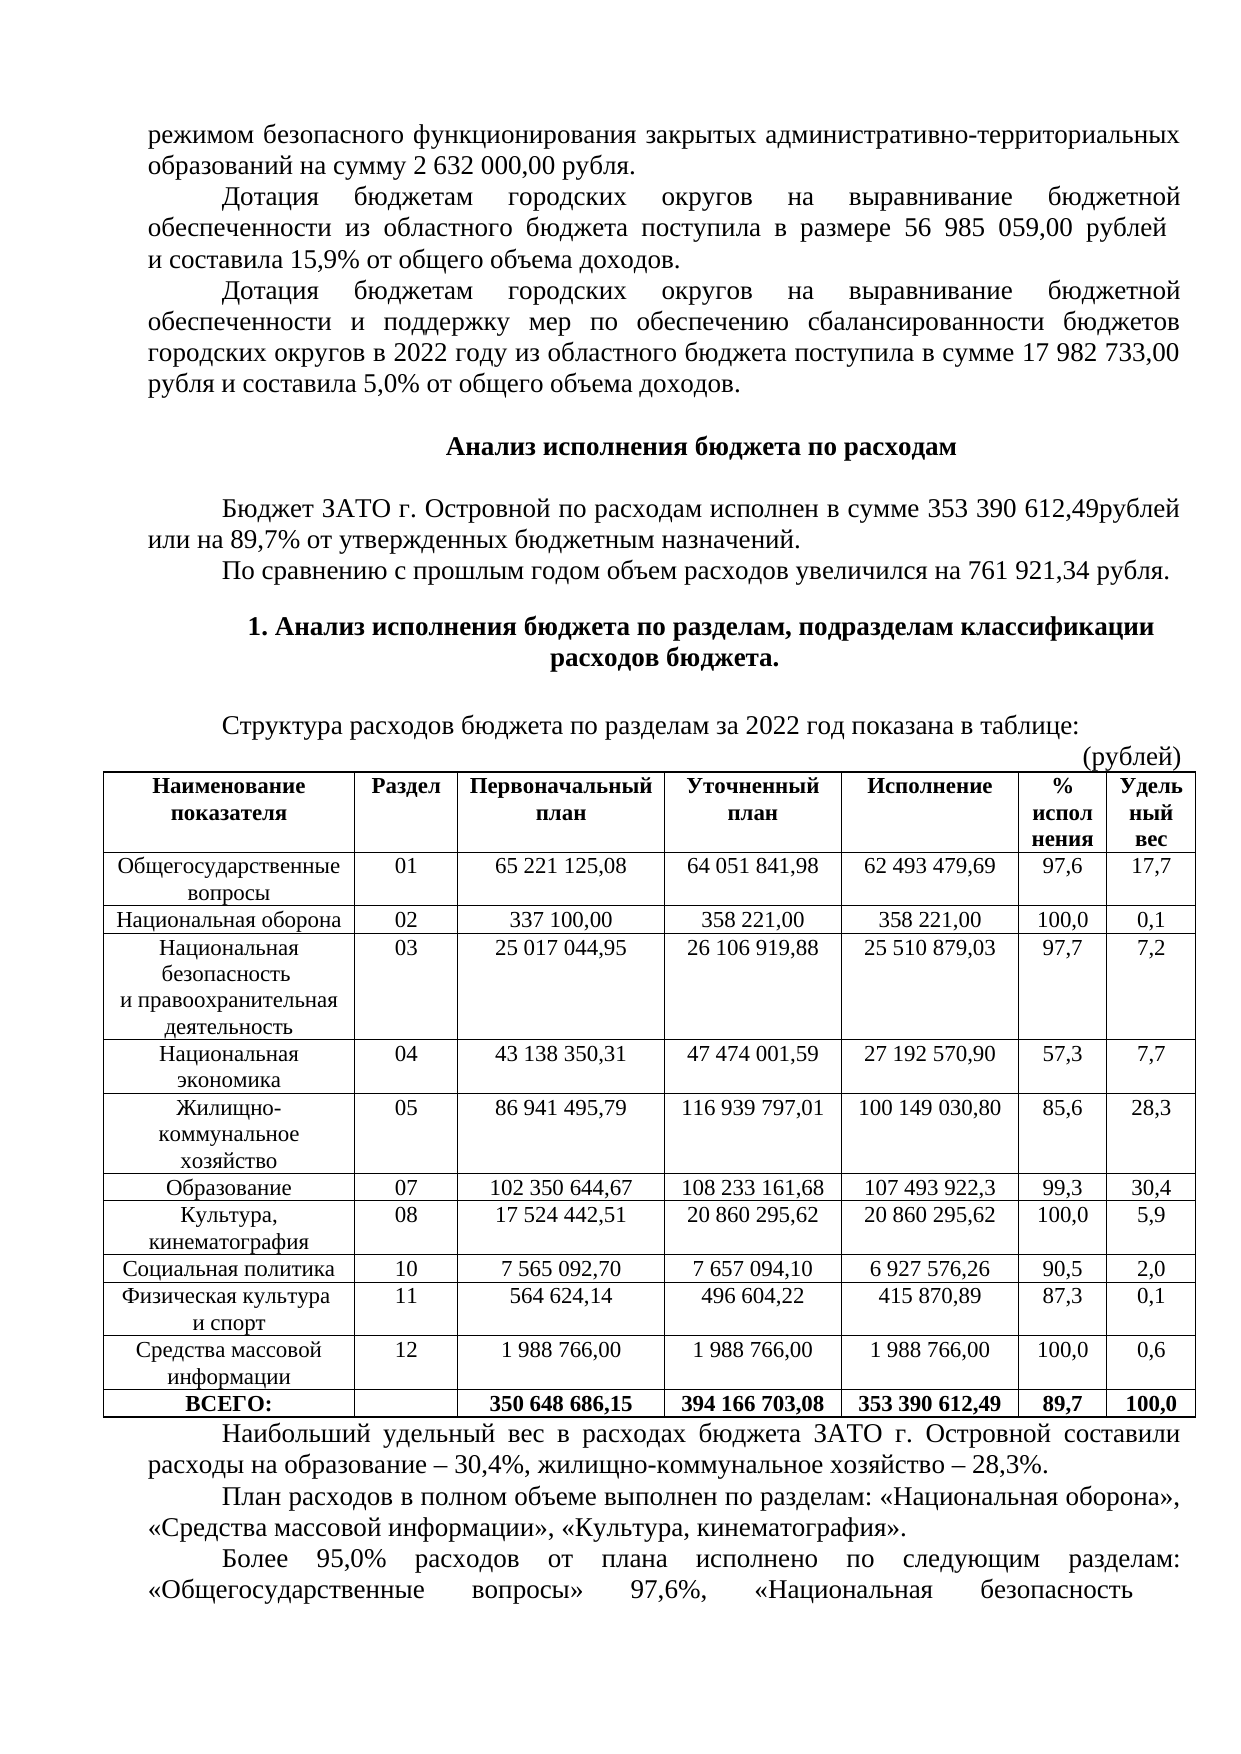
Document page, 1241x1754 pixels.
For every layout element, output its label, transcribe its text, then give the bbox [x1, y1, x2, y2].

subtitle (рублей) [148, 740, 1181, 771]
table_cell 25 017 044,95 [458, 934, 664, 1039]
subtitle По сравнению с прошлым годом объем расходов увеличился на 761 921,34 рубля. [148, 554, 1181, 585]
table_cell 1 988 766,00 [842, 1336, 1018, 1389]
table_cell 353 390 612,49 [842, 1390, 1018, 1416]
table_cell 7,7 [1107, 1040, 1195, 1093]
table_cell 358 221,00 [842, 906, 1018, 933]
table_header Удельный вес [1107, 773, 1195, 852]
table_cell 01 [355, 853, 457, 905]
table_cell 65 221 125,08 [458, 853, 664, 905]
table_cell Культура, кинематография [104, 1201, 354, 1254]
table_cell 27 192 570,90 [842, 1040, 1018, 1093]
table_cell 337 100,00 [458, 906, 664, 933]
table_cell 5,9 [1107, 1201, 1195, 1254]
table_cell 496 604,22 [665, 1283, 841, 1335]
table_cell 28,3 [1107, 1094, 1195, 1173]
table_cell Жилищно-коммунальное хозяйство [104, 1094, 354, 1173]
table_cell 6 927 576,26 [842, 1255, 1018, 1282]
table_header Раздел [355, 773, 457, 852]
table_cell 57,3 [1019, 1040, 1106, 1093]
text Дотация бюджетам городских округов на выравнивание бюджетной обеспеченности из областного бюджета поступила в размере 56 985 059,00 рублей и составила 15,9% от общего объема доходов. [148, 180, 1181, 274]
table_cell 25 510 879,03 [842, 934, 1018, 1039]
table_cell 17 524 442,51 [458, 1201, 664, 1254]
table_header % исполнения [1019, 773, 1106, 852]
table_cell 108 233 161,68 [665, 1174, 841, 1200]
table_cell [355, 1390, 457, 1416]
subtitle Бюджет ЗАТО г. Островной по расходам исполнен в сумме 353 390 612,49рублей или на 89,7% от утвержденных бюджетным назначений. [148, 492, 1181, 554]
table_cell 7 565 092,70 [458, 1255, 664, 1282]
table_cell Образование [104, 1174, 354, 1200]
table_cell 350 648 686,15 [458, 1390, 664, 1416]
text Анализ исполнения бюджета по расходам [148, 429, 1181, 461]
table_cell 87,3 [1019, 1283, 1106, 1335]
table_cell 1 988 766,00 [458, 1336, 664, 1389]
table_cell 03 [355, 934, 457, 1039]
table_cell 85,6 [1019, 1094, 1106, 1173]
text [148, 118, 1181, 180]
table_cell 89,7 [1019, 1390, 1106, 1416]
table_cell 100,0 [1019, 906, 1106, 933]
table_cell 43 138 350,31 [458, 1040, 664, 1093]
table_cell 100,0 [1019, 1201, 1106, 1254]
text План расходов в полном объеме выполнен по разделам: «Национальная оборона», «Средства массовой информации», «Культура, кинематография». [148, 1480, 1181, 1542]
table_cell 47 474 001,59 [665, 1040, 841, 1093]
table_header Первоначальный план [458, 773, 664, 852]
table_cell 102 350 644,67 [458, 1174, 664, 1200]
table_cell 11 [355, 1283, 457, 1335]
table_cell 0,1 [1107, 906, 1195, 933]
table_cell Национальная оборона [104, 906, 354, 933]
table_cell 62 493 479,69 [842, 853, 1018, 905]
table_cell 20 860 295,62 [665, 1201, 841, 1254]
table_cell Средства массовой информации [104, 1336, 354, 1389]
table_header Уточненный план [665, 773, 841, 852]
table_cell 20 860 295,62 [842, 1201, 1018, 1254]
text Наибольший удельный вес в расходах бюджета ЗАТО г. Островной составили расходы на образование – 30,4%, жилищно-коммунальное хозяйство – 28,3%. [148, 1418, 1181, 1480]
table_header Исполнение [842, 773, 1018, 852]
table_header Наименование показателя [104, 773, 354, 852]
table_cell 7 657 094,10 [665, 1255, 841, 1282]
table_cell 97,6 [1019, 853, 1106, 905]
table_cell 05 [355, 1094, 457, 1173]
text Дотация бюджетам городских округов на выравнивание бюджетной обеспеченности и поддержку мер по обеспечению сбалансированности бюджетов городских округов в 2022 году из областного бюджета поступила в сумме 17 982 733,00 рубля и составила 5,0% от общего объема доходов. [148, 274, 1181, 398]
table_cell 90,5 [1019, 1255, 1106, 1282]
table_cell 2,0 [1107, 1255, 1195, 1282]
table_cell Национальная экономика [104, 1040, 354, 1093]
table_cell Национальная безопасность и правоохранительная деятельность [104, 934, 354, 1039]
table_cell 17,7 [1107, 853, 1195, 905]
subtitle Структура расходов бюджета по разделам за 2022 год показана в таблице: [148, 709, 1181, 740]
table_cell 02 [355, 906, 457, 933]
table_cell Общегосударственные вопросы [104, 853, 354, 905]
table_cell 04 [355, 1040, 457, 1093]
table_cell ВСЕГО: [104, 1390, 354, 1416]
table_cell 10 [355, 1255, 457, 1282]
table_cell 0,1 [1107, 1283, 1195, 1335]
table_cell 394 166 703,08 [665, 1390, 841, 1416]
table_cell 64 051 841,98 [665, 853, 841, 905]
table_cell 30,4 [1107, 1174, 1195, 1200]
table_cell 08 [355, 1201, 457, 1254]
table_cell 564 624,14 [458, 1283, 664, 1335]
table_cell 100,0 [1107, 1390, 1195, 1416]
table_cell 0,6 [1107, 1336, 1195, 1389]
table_cell 99,3 [1019, 1174, 1106, 1200]
table_cell Социальная политика [104, 1255, 354, 1282]
table_cell 97,7 [1019, 934, 1106, 1039]
table_cell 26 106 919,88 [665, 934, 841, 1039]
table_cell 86 941 495,79 [458, 1094, 664, 1173]
subtitle 1. Анализ исполнения бюджета по разделам, подразделам классификации расходов бюджета. [148, 610, 1181, 673]
table_cell 1 988 766,00 [665, 1336, 841, 1389]
table_cell Физическая культура и спорт [104, 1283, 354, 1335]
table_cell 107 493 922,3 [842, 1174, 1018, 1200]
table_cell 07 [355, 1174, 457, 1200]
table_cell 100,0 [1019, 1336, 1106, 1389]
table_cell 7,2 [1107, 934, 1195, 1039]
table_cell 12 [355, 1336, 457, 1389]
table_cell 116 939 797,01 [665, 1094, 841, 1173]
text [148, 1542, 1181, 1604]
table_cell 358 221,00 [665, 906, 841, 933]
table_cell 415 870,89 [842, 1283, 1018, 1335]
table_cell 100 149 030,80 [842, 1094, 1018, 1173]
